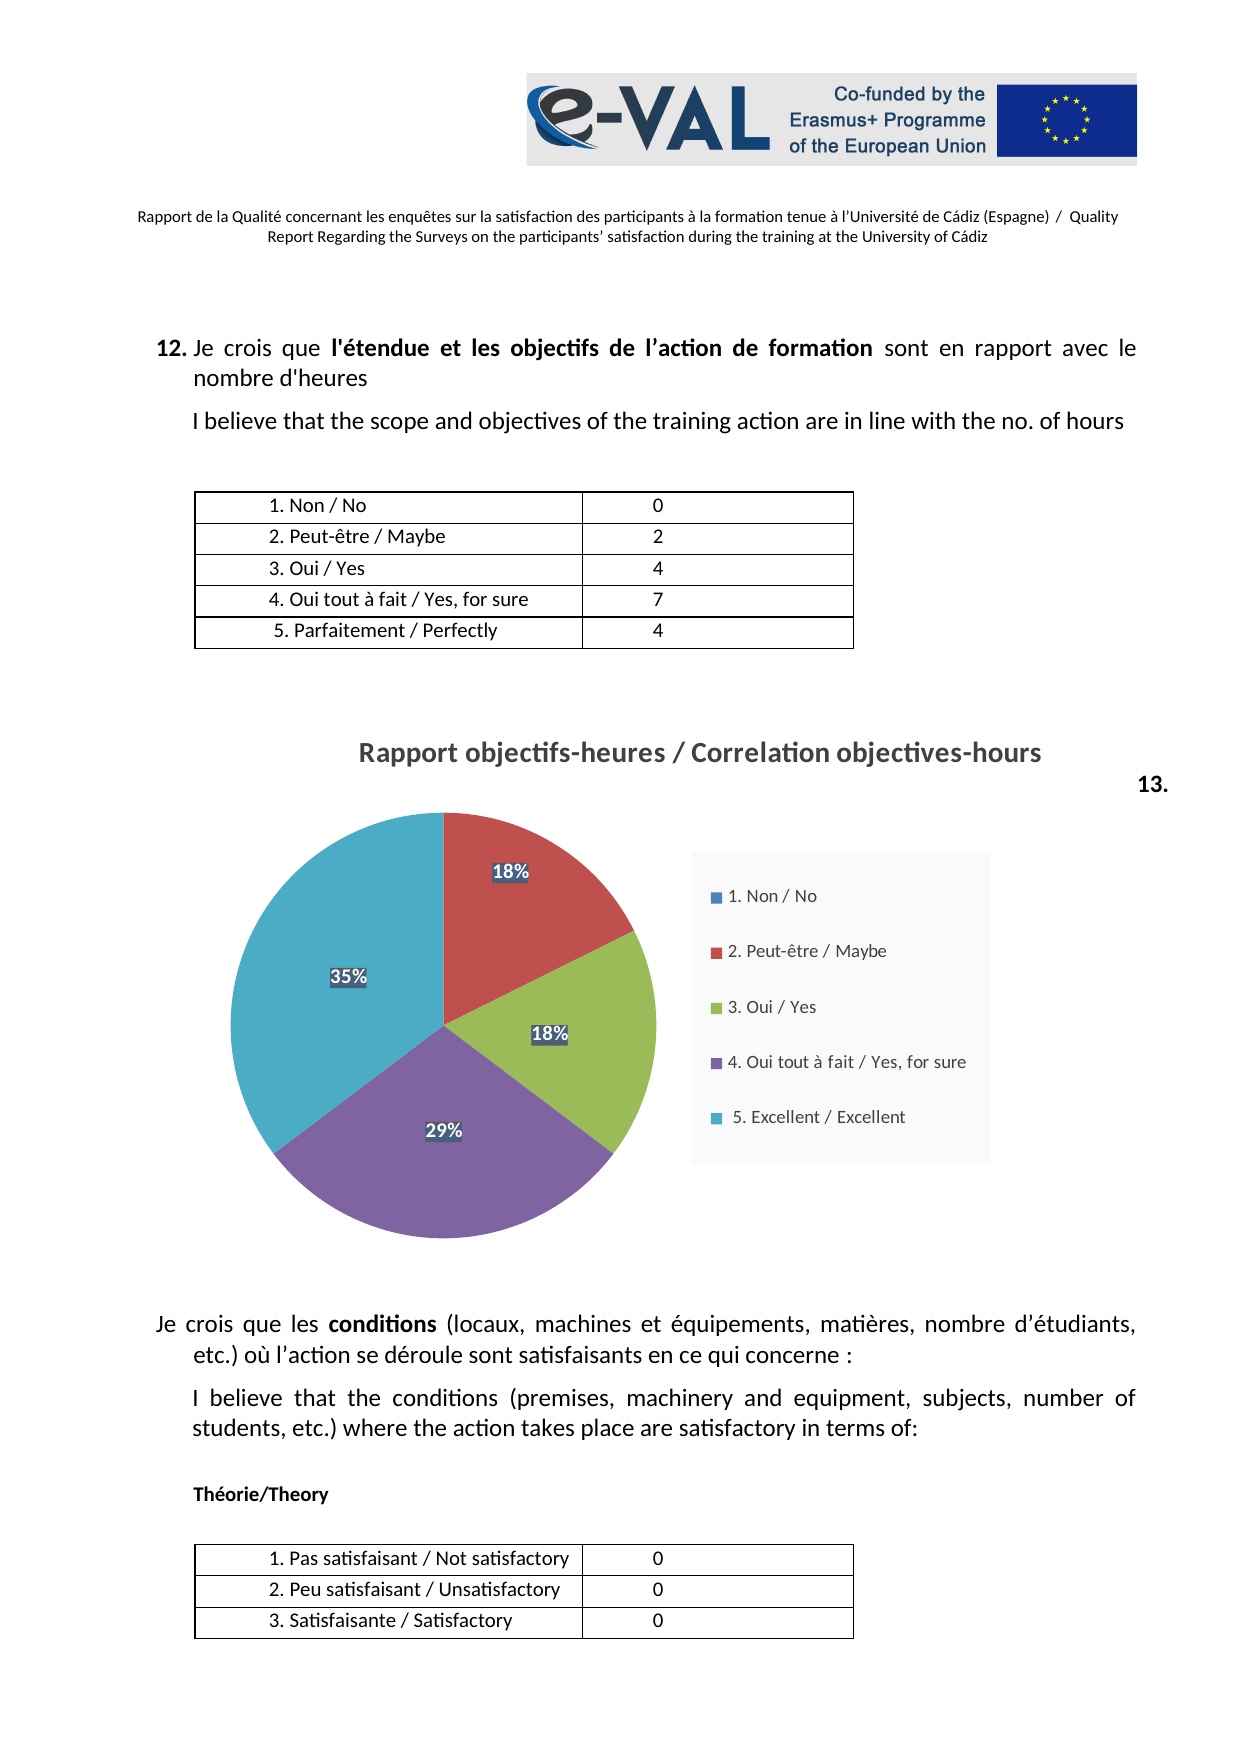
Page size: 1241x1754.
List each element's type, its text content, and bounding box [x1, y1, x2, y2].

table_header 1. Non / No [196, 493, 582, 523]
table_cell 0 [583, 1576, 853, 1607]
table_cell 4. Oui tout à fait / Yes, for sure [196, 586, 582, 616]
list Je crois que l'étendue et les objectifs de l’action de formation sont en rapport avec le nombre d'heures [156, 332, 1137, 393]
list Je crois que les conditions (locaux, machines et équipements, matières, nombre d’étudiants, etc.) où l’action se déroule sont satisfaisants en ce qui concerne : [156, 769, 1137, 1369]
table_cell 2 [583, 524, 853, 554]
table_header 1. Pas satisfaisant / Not satisfactory [196, 1545, 582, 1575]
list Théorie/Theory [193, 1481, 1137, 1506]
table_cell 2. Peut-être / Maybe [196, 524, 582, 554]
table_cell 4 [583, 555, 853, 585]
table_cell 0 [583, 1608, 853, 1638]
picture [526, 73, 1138, 166]
table_cell 2. Peu satisfaisant / Unsatisfactory [196, 1576, 582, 1607]
table_header 0 [583, 1545, 853, 1575]
text I believe that the conditions (premises, machinery and equipment, subjects, number of students, etc.) where the action takes place are satisfactory in terms of: [192, 1382, 1137, 1443]
table_cell 7 [583, 586, 853, 616]
table_cell 5. Parfaitement / Perfectly [196, 618, 582, 648]
table_cell 4 [583, 618, 853, 648]
table_cell 3. Oui / Yes [196, 555, 582, 585]
table_header 0 [583, 493, 853, 523]
table_cell 3. Satisfaisante / Satisfactory [196, 1608, 582, 1638]
text I believe that the scope and objectives of the training action are in line with the no. of hours [192, 405, 1137, 436]
